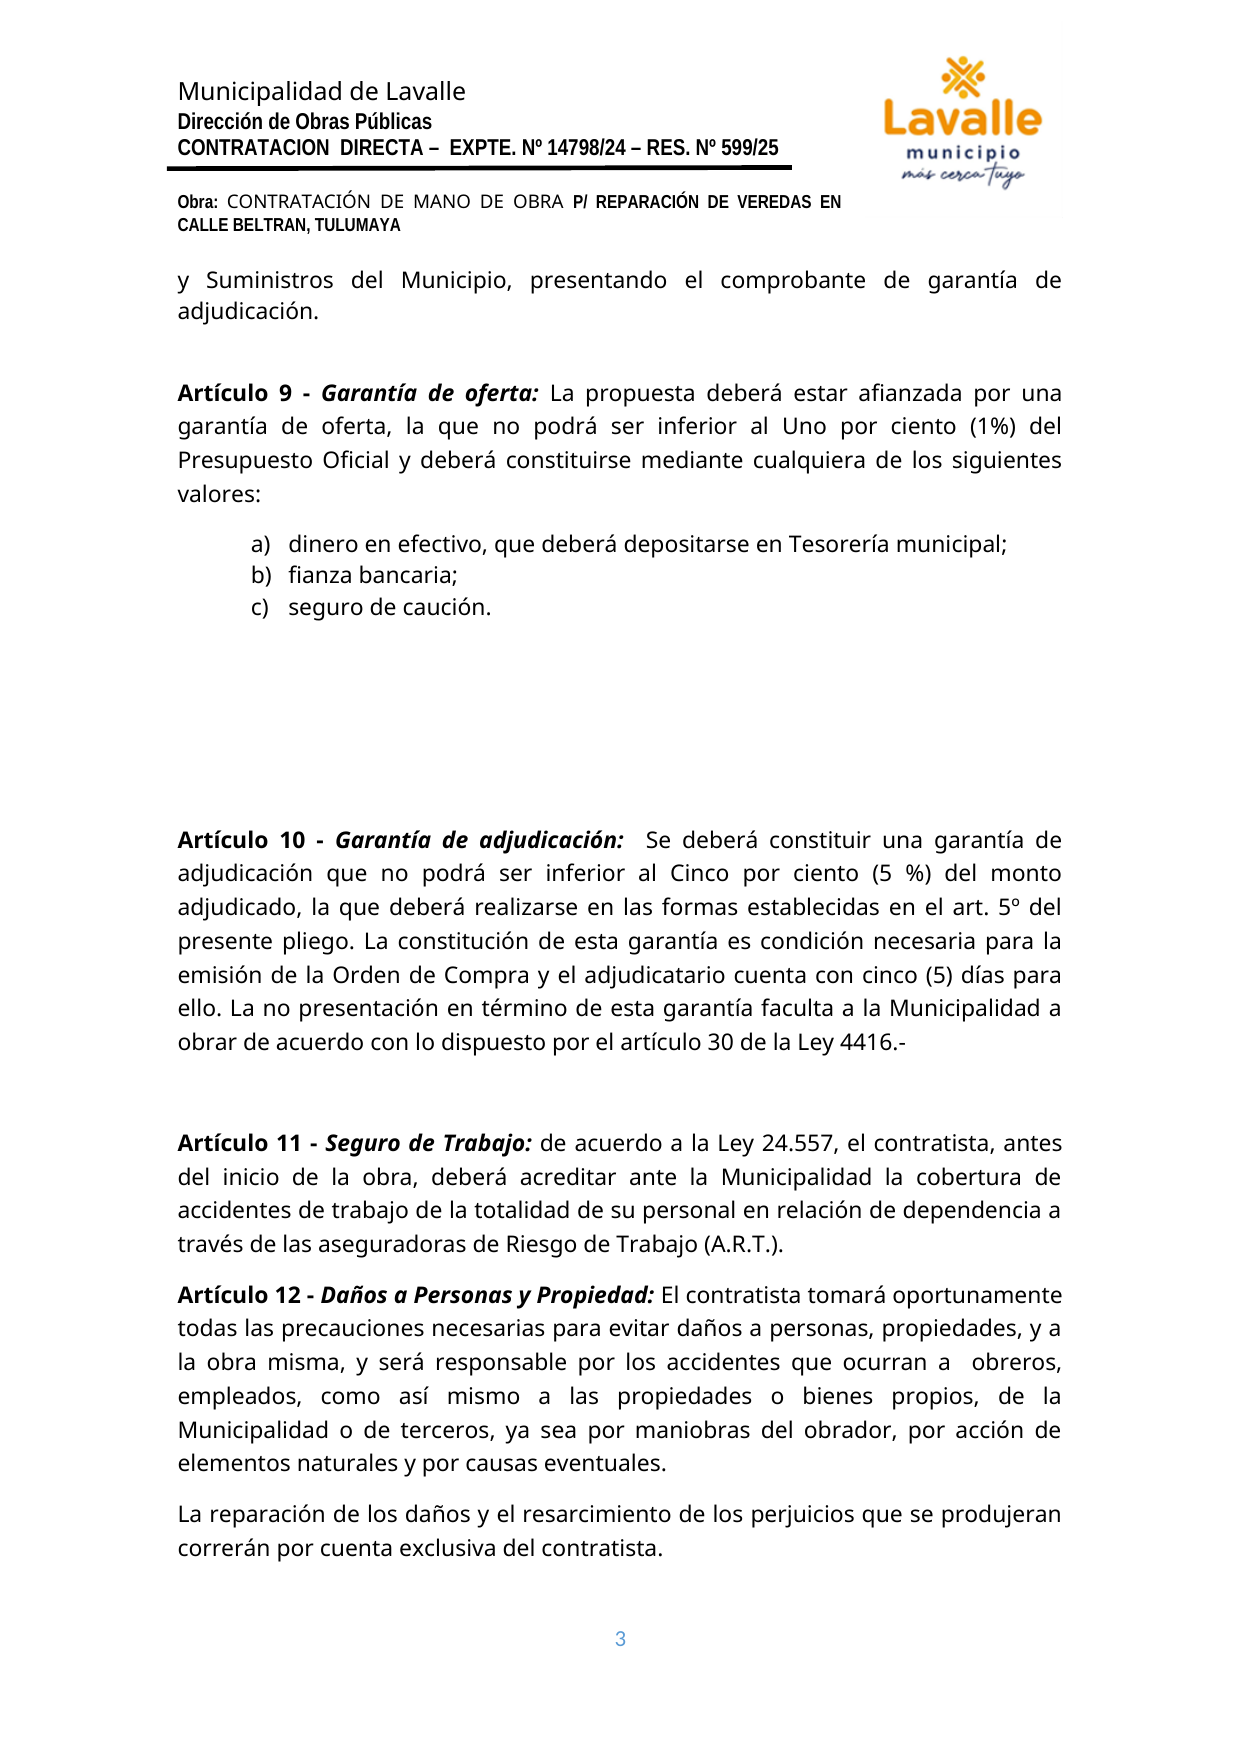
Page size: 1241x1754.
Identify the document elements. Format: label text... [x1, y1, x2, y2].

picture [864, 21, 1063, 219]
text Artículo 10 - Garantía de adjudicación: Se deberá constituir una garantía de adjudicación que no podrá ser inferior al Cinco por ciento (5 %) del monto adjudicado, la que deberá realizarse en las formas establecidas en el art. 5º del presente pliego. La constitución de esta garantía es condición necesaria para la emisión de la Orden de Compra y el adjudicatario cuenta con cinco (5) días para ello. La no presentación en término de esta garantía faculta a la Municipalidad a obrar de acuerdo con lo dispuesto por el artículo 30 de la Ley 4416.- [177, 824, 1063, 1057]
list seguro de caución. [251, 591, 1063, 622]
text Artículo 12 - Daños a Personas y Propiedad: El contratista tomará oportunamente todas las precauciones necesarias para evitar daños a personas, propiedades, y a la obra misma, y será responsable por los accidentes que ocurran a obreros, empleados, como así mismo a las propiedades o bienes propios, de la Municipalidad o de terceros, ya sea por maniobras del obrador, por acción de elementos naturales y por causas eventuales. [177, 1279, 1063, 1479]
list fianza bancaria; [251, 559, 1063, 591]
list dinero en efectivo, que deberá depositarse en Tesorería municipal; [251, 528, 1063, 559]
text Artículo 9 - Garantía de oferta: La propuesta deberá estar afianzada por una garantía de oferta, la que no podrá ser inferior al Uno por ciento (1%) del Presupuesto Oficial y deberá constituirse mediante cualquiera de los siguientes valores: [177, 377, 1063, 509]
text Artículo 11 - Seguro de Trabajo: de acuerdo a la Ley 24.557, el contratista, antes del inicio de la obra, deberá acreditar ante la Municipalidad la cobertura de accidentes de trabajo de la totalidad de su personal en relación de dependencia a través de las aseguradoras de Riesgo de Trabajo (A.R.T.). [177, 1127, 1063, 1259]
text La reparación de los daños y el resarcimiento de los perjuicios que se produjeran correrán por cuenta exclusiva del contratista. [177, 1498, 1063, 1563]
